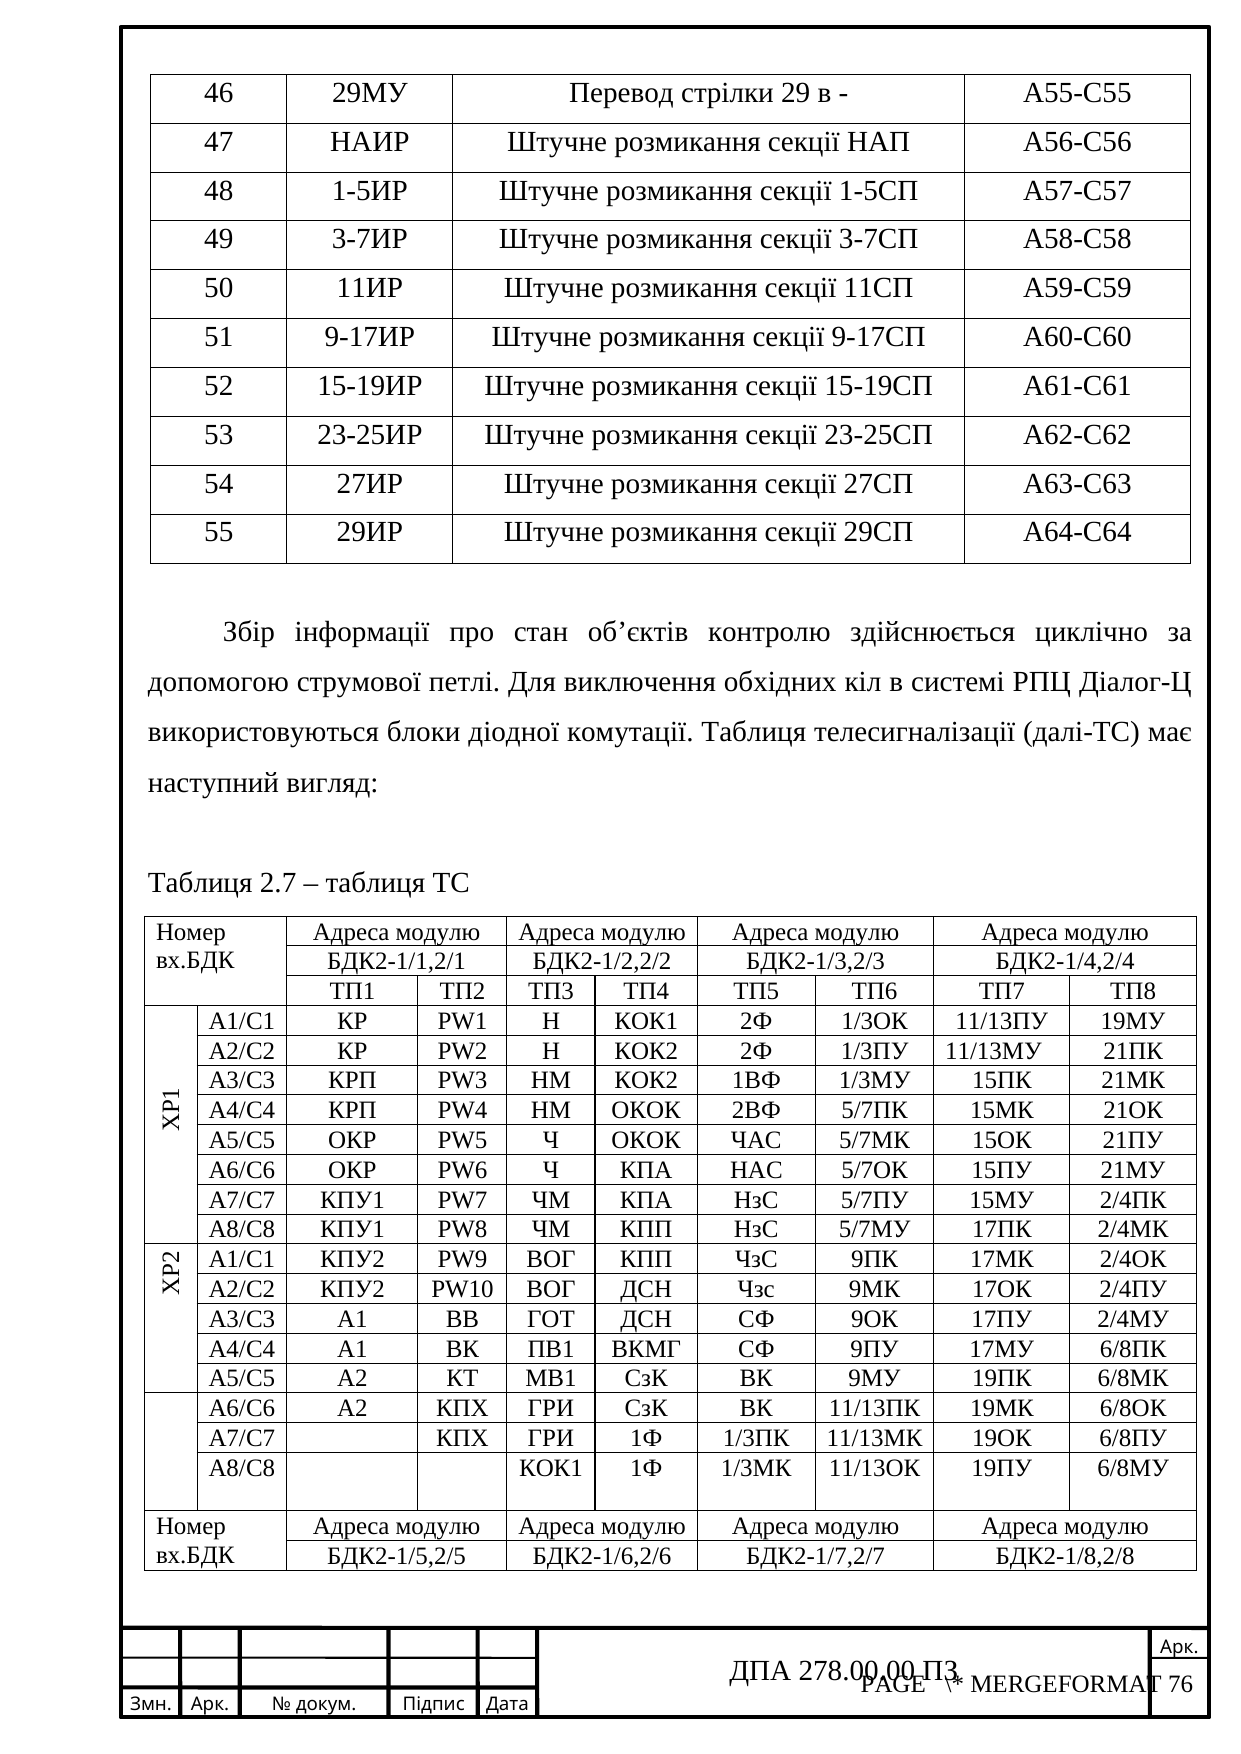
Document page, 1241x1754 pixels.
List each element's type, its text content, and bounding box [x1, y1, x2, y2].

table_cell PW10 [418, 1274, 506, 1303]
table_cell Штучне розмикання секції 29СП [453, 515, 964, 562]
table_cell КРП [287, 1095, 417, 1124]
table_cell А60-С60 [965, 319, 1190, 367]
table_cell 2/4ПК [1070, 1185, 1196, 1213]
table_cell А3/С3 [198, 1304, 286, 1333]
table_cell Адреса модулю [934, 1511, 1196, 1540]
table_cell Чзс [698, 1274, 815, 1303]
table_cell Штучне розмикання секції НАП [453, 124, 964, 172]
table_cell Штучне розмикання секції 11СП [453, 270, 964, 318]
table_cell 5/7ПУ [816, 1185, 933, 1213]
table_cell КОК1 [596, 1006, 697, 1035]
table_cell 5/7МК [816, 1125, 933, 1154]
table_cell 11/13МУ [934, 1036, 1069, 1064]
table_cell 6/8ПУ [1070, 1423, 1196, 1452]
table_cell А2 [287, 1393, 417, 1422]
table_cell 23-25ИР [287, 417, 452, 465]
table_cell Ч [507, 1155, 594, 1184]
table_cell МВ1 [507, 1364, 594, 1392]
table_cell Штучне розмикання секції 27СП [453, 466, 964, 513]
table_cell А6/С6 [198, 1393, 286, 1422]
table_cell А1 [287, 1334, 417, 1362]
table_cell СФ [698, 1334, 815, 1362]
table_cell 1ВФ [698, 1066, 815, 1094]
table_cell ДСН [596, 1274, 697, 1303]
table_cell 15ОК [934, 1125, 1069, 1154]
table_cell 17ПУ [934, 1304, 1069, 1333]
table_cell 1/3ПК [698, 1423, 815, 1452]
table_cell ТП7 [934, 976, 1069, 1005]
table_cell 9ПК [816, 1244, 933, 1273]
table_cell А5/С5 [198, 1125, 286, 1154]
table_cell А56-С56 [965, 124, 1190, 172]
table_cell 21МК [1070, 1066, 1196, 1094]
table_cell ТП3 [507, 976, 594, 1005]
table_cell 15ПК [934, 1066, 1069, 1094]
table_cell 15-19ИР [287, 368, 452, 416]
table_cell Перевод стрілки 29 в - [453, 75, 964, 123]
table_cell 29МУ [287, 75, 452, 123]
table_cell Штучне розмикання секції 1-5СП [453, 173, 964, 220]
table_cell 21ПК [1070, 1036, 1196, 1064]
table_cell 50 [151, 270, 286, 318]
table_cell 15МК [934, 1095, 1069, 1124]
table_cell А5/С5 [198, 1364, 286, 1392]
table_cell ОКР [287, 1155, 417, 1184]
table_cell А61-С61 [965, 368, 1190, 416]
table_cell ВОГ [507, 1244, 594, 1273]
table_cell КПП [596, 1215, 697, 1243]
table_cell 2/4МУ [1070, 1304, 1196, 1333]
table_cell КР [287, 1006, 417, 1035]
table_cell 17МУ [934, 1334, 1069, 1362]
text Збір інформації про стан об’єктів контролю здійснюється циклічно за допомогою струмової петлі. Для виключення обхідних кіл в системі РПЦ Діалог-Ц використовуються блоки діодної комутації. Таблиця телесигналізації (далі-ТС) має наступний вигляд: [148, 614, 1193, 798]
table_cell А64-С64 [965, 515, 1190, 562]
table_cell PW3 [418, 1066, 506, 1094]
table_cell 1/3МК [698, 1453, 815, 1510]
table_cell ПВ1 [507, 1334, 594, 1362]
table_cell 11/13МК [816, 1423, 933, 1452]
table_cell 11ИР [287, 270, 452, 318]
table_cell Номер вх.БДК [145, 1511, 286, 1570]
table_cell 9МУ [816, 1364, 933, 1392]
table_cell 21ОК [1070, 1095, 1196, 1124]
table_cell КОК2 [596, 1036, 697, 1064]
table_cell 1/3ПУ [816, 1036, 933, 1064]
table_cell 17ПК [934, 1215, 1069, 1243]
table_cell [145, 1303, 197, 1392]
table_cell Штучне розмикання секції 23-25СП [453, 417, 964, 465]
table_cell КПУ2 [287, 1274, 417, 1303]
table_cell [287, 1453, 417, 1510]
table_cell А57-С57 [965, 173, 1190, 220]
table_header Адреса модулю [287, 917, 506, 945]
table_cell БДК2-1/1,2/1 [287, 946, 506, 975]
table_cell ХР1 [145, 1006, 197, 1243]
table_cell Адреса модулю [698, 1511, 933, 1540]
table_cell 5/7ПК [816, 1095, 933, 1124]
table_cell 11/13ПК [816, 1393, 933, 1422]
table_cell 27ИР [287, 466, 452, 513]
table_cell Адреса модулю [287, 1511, 506, 1540]
table_cell НзС [698, 1215, 815, 1243]
table_cell 29ИР [287, 515, 452, 562]
table_cell А2/С2 [198, 1274, 286, 1303]
table_cell ТП1 [287, 976, 417, 1005]
table_cell 51 [151, 319, 286, 367]
table_cell ТП8 [1070, 976, 1196, 1005]
table_cell СФ [698, 1304, 815, 1333]
table_cell [287, 1423, 417, 1452]
table_header Номер вх.БДК [145, 917, 286, 1005]
table_cell 19МУ [1070, 1006, 1196, 1035]
table_cell КПП [596, 1244, 697, 1273]
text Таблиця 2.7 – таблиця ТС [148, 865, 1193, 899]
table_cell Ч [507, 1125, 594, 1154]
table_cell ТП5 [698, 976, 815, 1005]
table_cell БДК2-1/6,2/6 [507, 1541, 697, 1570]
table_cell 2ВФ [698, 1095, 815, 1124]
table_cell А55-С55 [965, 75, 1190, 123]
table_cell 9ОК [816, 1304, 933, 1333]
table_header Адреса модулю [934, 917, 1196, 945]
table_cell БДК2-1/3,2/3 [698, 946, 933, 975]
table_cell КРП [287, 1066, 417, 1094]
table_cell А2/С2 [198, 1036, 286, 1064]
table_cell А62-С62 [965, 417, 1190, 465]
table_cell PW9 [418, 1244, 506, 1273]
table_cell ОКОК [596, 1095, 697, 1124]
table_cell 9ПУ [816, 1334, 933, 1362]
table_cell PW6 [418, 1155, 506, 1184]
table_cell ВОГ [507, 1274, 594, 1303]
table_cell 52 [151, 368, 286, 416]
table_cell 1-5ИР [287, 173, 452, 220]
table_cell 1Ф [596, 1453, 697, 1510]
table_cell 1Ф [596, 1423, 697, 1452]
table_cell 2Ф [698, 1036, 815, 1064]
table_cell 3-7ИР [287, 221, 452, 269]
table_cell БДК2-1/5,2/5 [287, 1541, 506, 1570]
table_cell 5/7ОК [816, 1155, 933, 1184]
table_cell Штучне розмикання секції 15-19СП [453, 368, 964, 416]
table_cell А1/С1 [198, 1006, 286, 1035]
table_cell ЧМ [507, 1215, 594, 1243]
table_cell 9-17ИР [287, 319, 452, 367]
table_cell ХР2 [145, 1244, 197, 1303]
table_cell ЧАС [698, 1125, 815, 1154]
table_cell А8/С8 [198, 1215, 286, 1243]
table_cell 9МК [816, 1274, 933, 1303]
table_cell 21ПУ [1070, 1125, 1196, 1154]
table_cell 6/8ПК [1070, 1334, 1196, 1362]
table_cell ЧзС [698, 1244, 815, 1273]
table_cell А7/С7 [198, 1423, 286, 1452]
table_cell А1 [287, 1304, 417, 1333]
table_cell 15МУ [934, 1185, 1069, 1213]
table_cell ТП4 [596, 976, 697, 1005]
table_cell А4/С4 [198, 1334, 286, 1362]
table_cell 2Ф [698, 1006, 815, 1035]
table_cell ВКМГ [596, 1334, 697, 1362]
table_cell А7/С7 [198, 1185, 286, 1213]
table_cell СзК [596, 1393, 697, 1422]
table_cell ГРИ [507, 1423, 594, 1452]
table_cell PW1 [418, 1006, 506, 1035]
table_cell 17МК [934, 1244, 1069, 1273]
table_cell ТП6 [816, 976, 933, 1005]
table_cell НАИР [287, 124, 452, 172]
table_header Адреса модулю [507, 917, 697, 945]
table_cell 46 [151, 75, 286, 123]
table_cell 5/7МУ [816, 1215, 933, 1243]
table_cell ЧМ [507, 1185, 594, 1213]
table_cell КПХ [418, 1423, 506, 1452]
table_cell Н [507, 1006, 594, 1035]
table_cell НАС [698, 1155, 815, 1184]
table_cell БДК2-1/4,2/4 [934, 946, 1196, 975]
table_cell 6/8МУ [1070, 1453, 1196, 1510]
table_cell PW7 [418, 1185, 506, 1213]
table_cell КПУ1 [287, 1215, 417, 1243]
table_cell ОКР [287, 1125, 417, 1154]
table_cell 48 [151, 173, 286, 220]
table_cell КПУ1 [287, 1185, 417, 1213]
table_cell PW4 [418, 1095, 506, 1124]
table_cell 15ПУ [934, 1155, 1069, 1184]
table_cell НМ [507, 1095, 594, 1124]
table_cell Штучне розмикання секції 9-17СП [453, 319, 964, 367]
table_cell ГРИ [507, 1393, 594, 1422]
table_cell КПХ [418, 1393, 506, 1422]
table_cell 19ПК [934, 1364, 1069, 1392]
table_cell 55 [151, 515, 286, 562]
table_cell [145, 1393, 197, 1510]
table_cell 19ПУ [934, 1453, 1069, 1510]
table_cell ТП2 [418, 976, 506, 1005]
table_cell Штучне розмикання секції 3-7СП [453, 221, 964, 269]
table_cell НМ [507, 1066, 594, 1094]
table_cell ОКОК [596, 1125, 697, 1154]
table_cell СзК [596, 1364, 697, 1392]
table_cell 54 [151, 466, 286, 513]
table_cell КОК1 [507, 1453, 594, 1510]
table_cell 17ОК [934, 1274, 1069, 1303]
table_cell А58-С58 [965, 221, 1190, 269]
table_cell 6/8МК [1070, 1364, 1196, 1392]
table_cell 49 [151, 221, 286, 269]
table_cell НзС [698, 1185, 815, 1213]
table_cell БДК2-1/2,2/2 [507, 946, 697, 975]
table_cell ГОТ [507, 1304, 594, 1333]
table_cell 11/13ОК [816, 1453, 933, 1510]
table_cell 2/4МК [1070, 1215, 1196, 1243]
table_cell А8/С8 [198, 1453, 286, 1510]
table_cell А4/С4 [198, 1095, 286, 1124]
table_cell PW5 [418, 1125, 506, 1154]
table_cell А2 [287, 1364, 417, 1392]
table_cell КПУ2 [287, 1244, 417, 1273]
table_cell КПА [596, 1185, 697, 1213]
table_cell ВК [698, 1364, 815, 1392]
table_cell 47 [151, 124, 286, 172]
table_cell А59-С59 [965, 270, 1190, 318]
table_cell А63-С63 [965, 466, 1190, 513]
table_cell 2/4ПУ [1070, 1274, 1196, 1303]
table_cell А6/С6 [198, 1155, 286, 1184]
table_cell КР [287, 1036, 417, 1064]
table_cell А1/С1 [198, 1244, 286, 1273]
table_cell 6/8ОК [1070, 1393, 1196, 1422]
table_cell ДСН [596, 1304, 697, 1333]
table_cell 53 [151, 417, 286, 465]
table_cell 19МК [934, 1393, 1069, 1422]
table_cell [418, 1453, 506, 1510]
table_cell А3/С3 [198, 1066, 286, 1094]
table_cell 2/4ОК [1070, 1244, 1196, 1273]
table_cell 11/13ПУ [934, 1006, 1069, 1035]
table_cell ВВ [418, 1304, 506, 1333]
table_cell 21МУ [1070, 1155, 1196, 1184]
table_cell Н [507, 1036, 594, 1064]
table_cell 1/3МУ [816, 1066, 933, 1094]
table_cell КПА [596, 1155, 697, 1184]
table_cell БДК2-1/7,2/7 [698, 1541, 933, 1570]
table_cell КТ [418, 1364, 506, 1392]
table_cell 1/3ОК [816, 1006, 933, 1035]
table_cell КОК2 [596, 1066, 697, 1094]
table_cell ВК [698, 1393, 815, 1422]
table_cell PW2 [418, 1036, 506, 1064]
table_cell Адреса модулю [507, 1511, 697, 1540]
table_cell 19ОК [934, 1423, 1069, 1452]
table_cell ВК [418, 1334, 506, 1362]
table_cell PW8 [418, 1215, 506, 1243]
table_header Адреса модулю [698, 917, 933, 945]
table_cell БДК2-1/8,2/8 [934, 1541, 1196, 1570]
